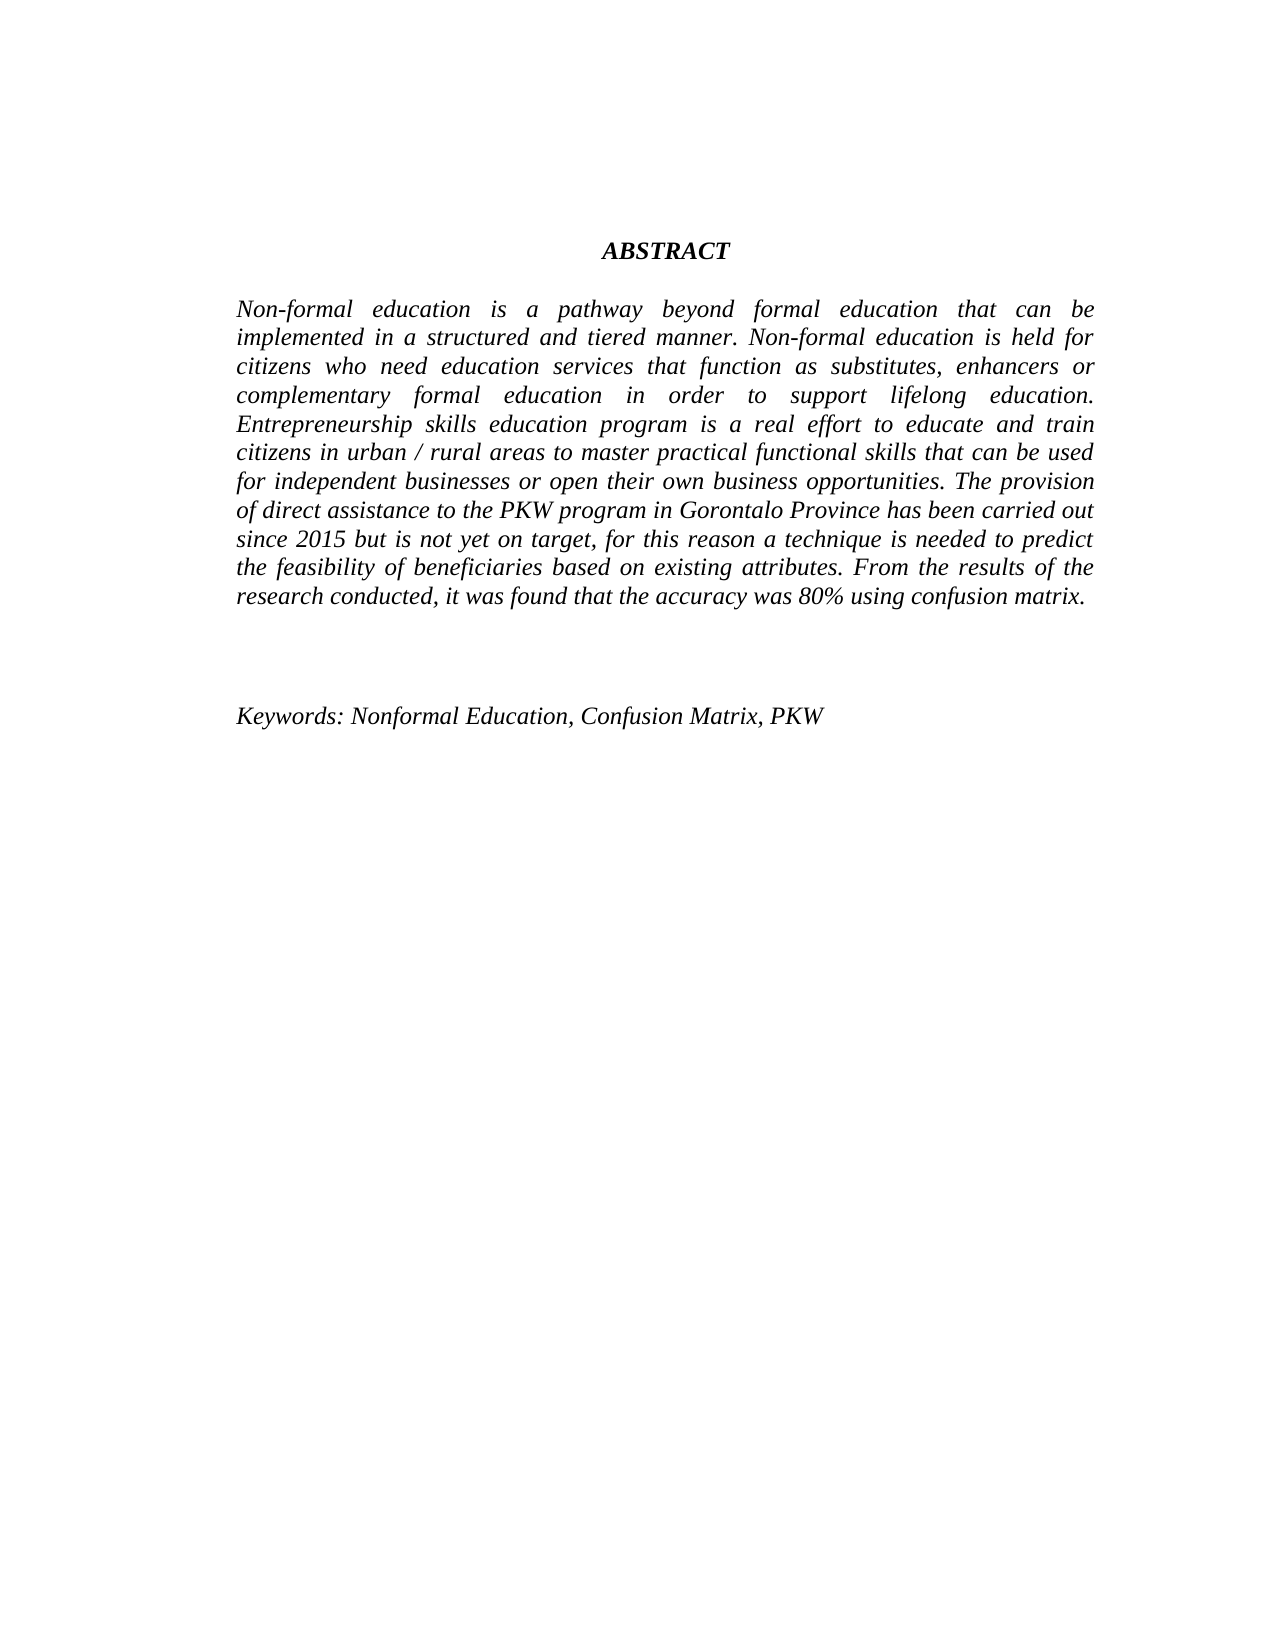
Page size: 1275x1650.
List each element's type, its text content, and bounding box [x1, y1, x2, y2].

text Non-formal education is a pathway beyond formal education that can be implemented in a structured and tiered manner. Non-formal education is held for citizens who need education services that function as substitutes, enhancers or complementary formal education in order to support lifelong education. Entrepreneurship skills education program is a real effort to educate and train citizens in urban / rural areas to master practical functional skills that can be used for independent businesses or open their own business opportunities. The provision of direct assistance to the PKW program in Gorontalo Province has been carried out since 2015 but is not yet on target, for this reason a technique is needed to predict the feasibility of beneficiaries based on existing attributes. From the results of the research conducted, it was found that the accuracy was 80% using confusion matrix. [236, 294, 1098, 610]
text Keywords: Nonformal Education, Confusion Matrix, PKW [236, 701, 1098, 729]
text ABSTRACT [236, 236, 1098, 265]
